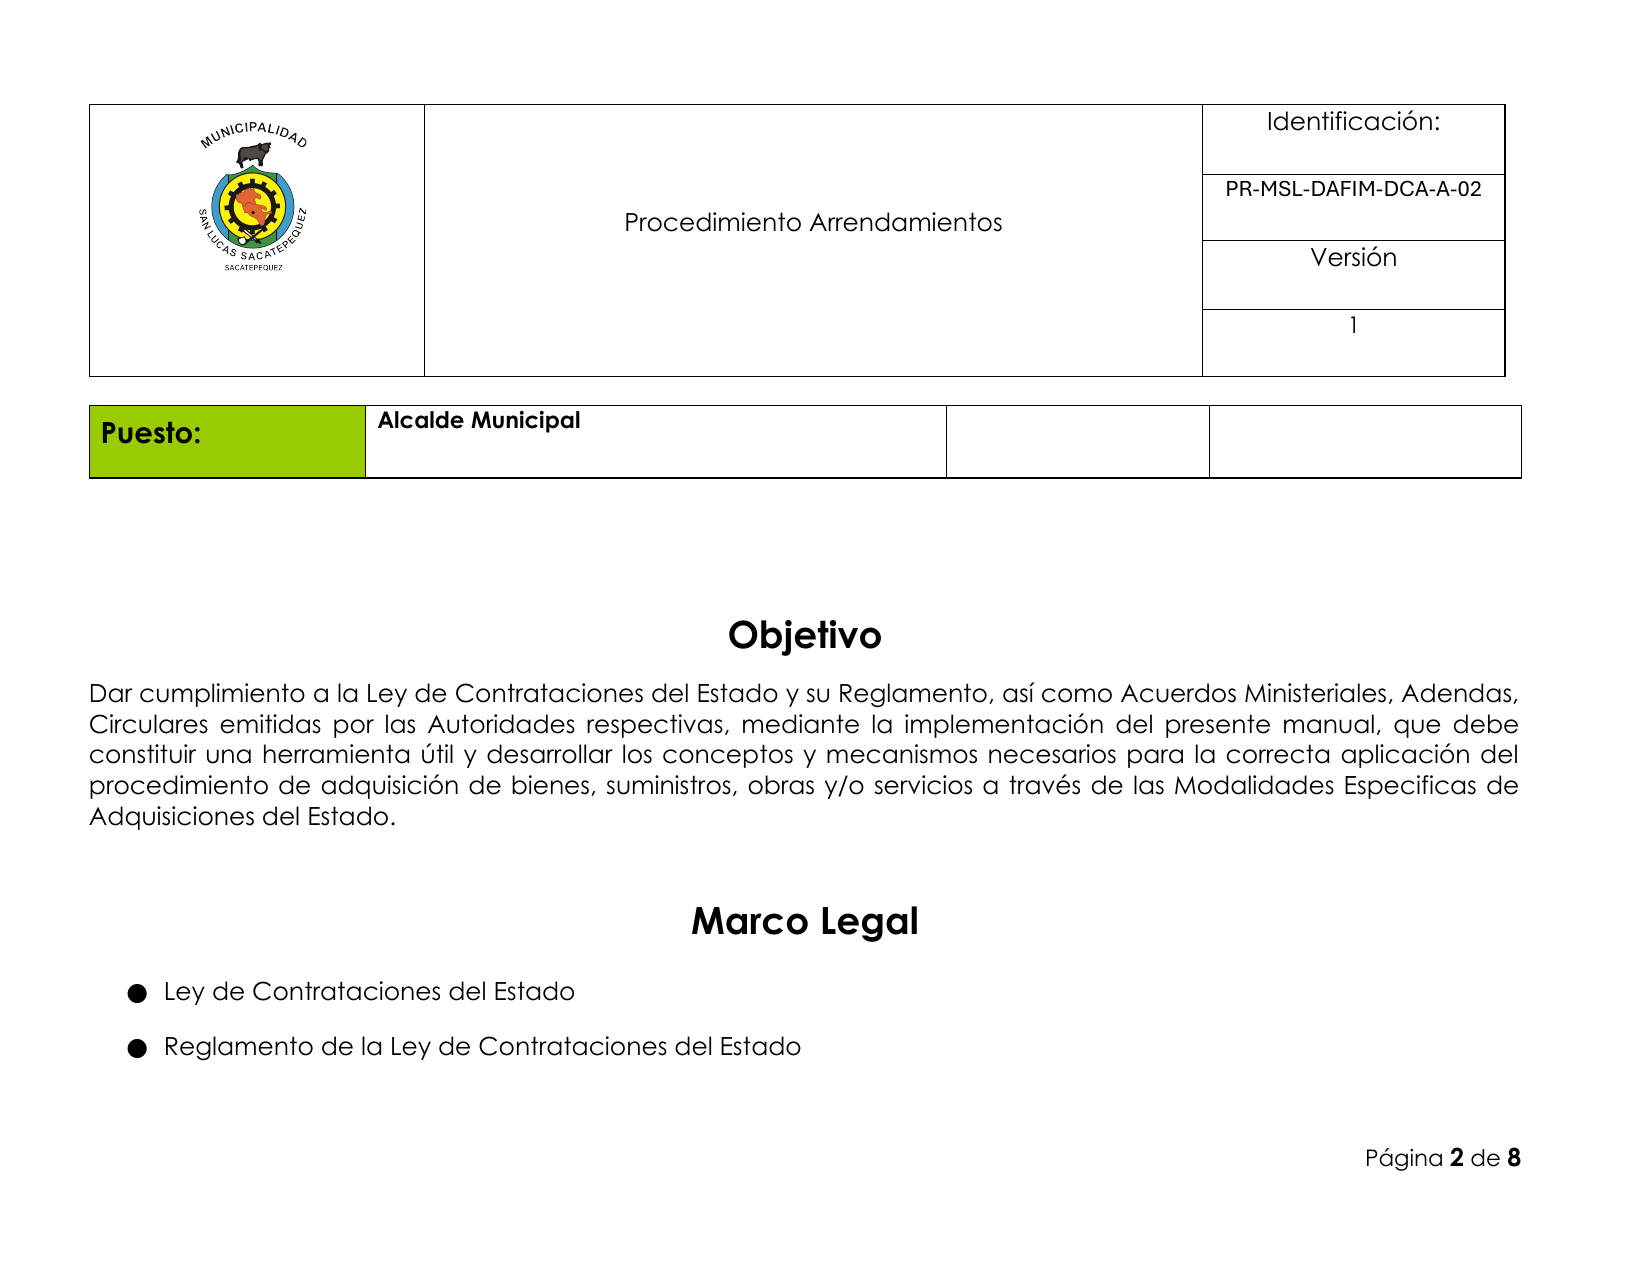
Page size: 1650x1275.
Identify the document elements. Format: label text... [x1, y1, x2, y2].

text Marco Legal [89, 897, 1521, 943]
text Dar cumplimiento a la Ley de Contrataciones del Estado y su Reglamento, así como Acuerdos Ministeriales, Adendas, Circulares emitidas por las Autoridades respectivas, mediante la implementación del presente manual, que debe constituir una herramienta útil y desarrollar los conceptos y mecanismos necesarios para la correcta aplicación del procedimiento de adquisición de bienes, suministros, obras y/o servicios a través de las Modalidades Especificas de Adquisiciones del Estado. [89, 678, 1521, 831]
table_cell Puesto: [90, 406, 365, 477]
table_cell [947, 406, 1209, 477]
list Reglamento de la Ley de Contrataciones del Estado [126, 1019, 1521, 1070]
table_cell Alcalde Municipal [366, 406, 946, 477]
table_cell [1210, 406, 1521, 477]
list Ley de Contrataciones del Estado [126, 963, 1521, 1015]
text Objetivo [89, 611, 1521, 657]
picture [199, 122, 307, 271]
